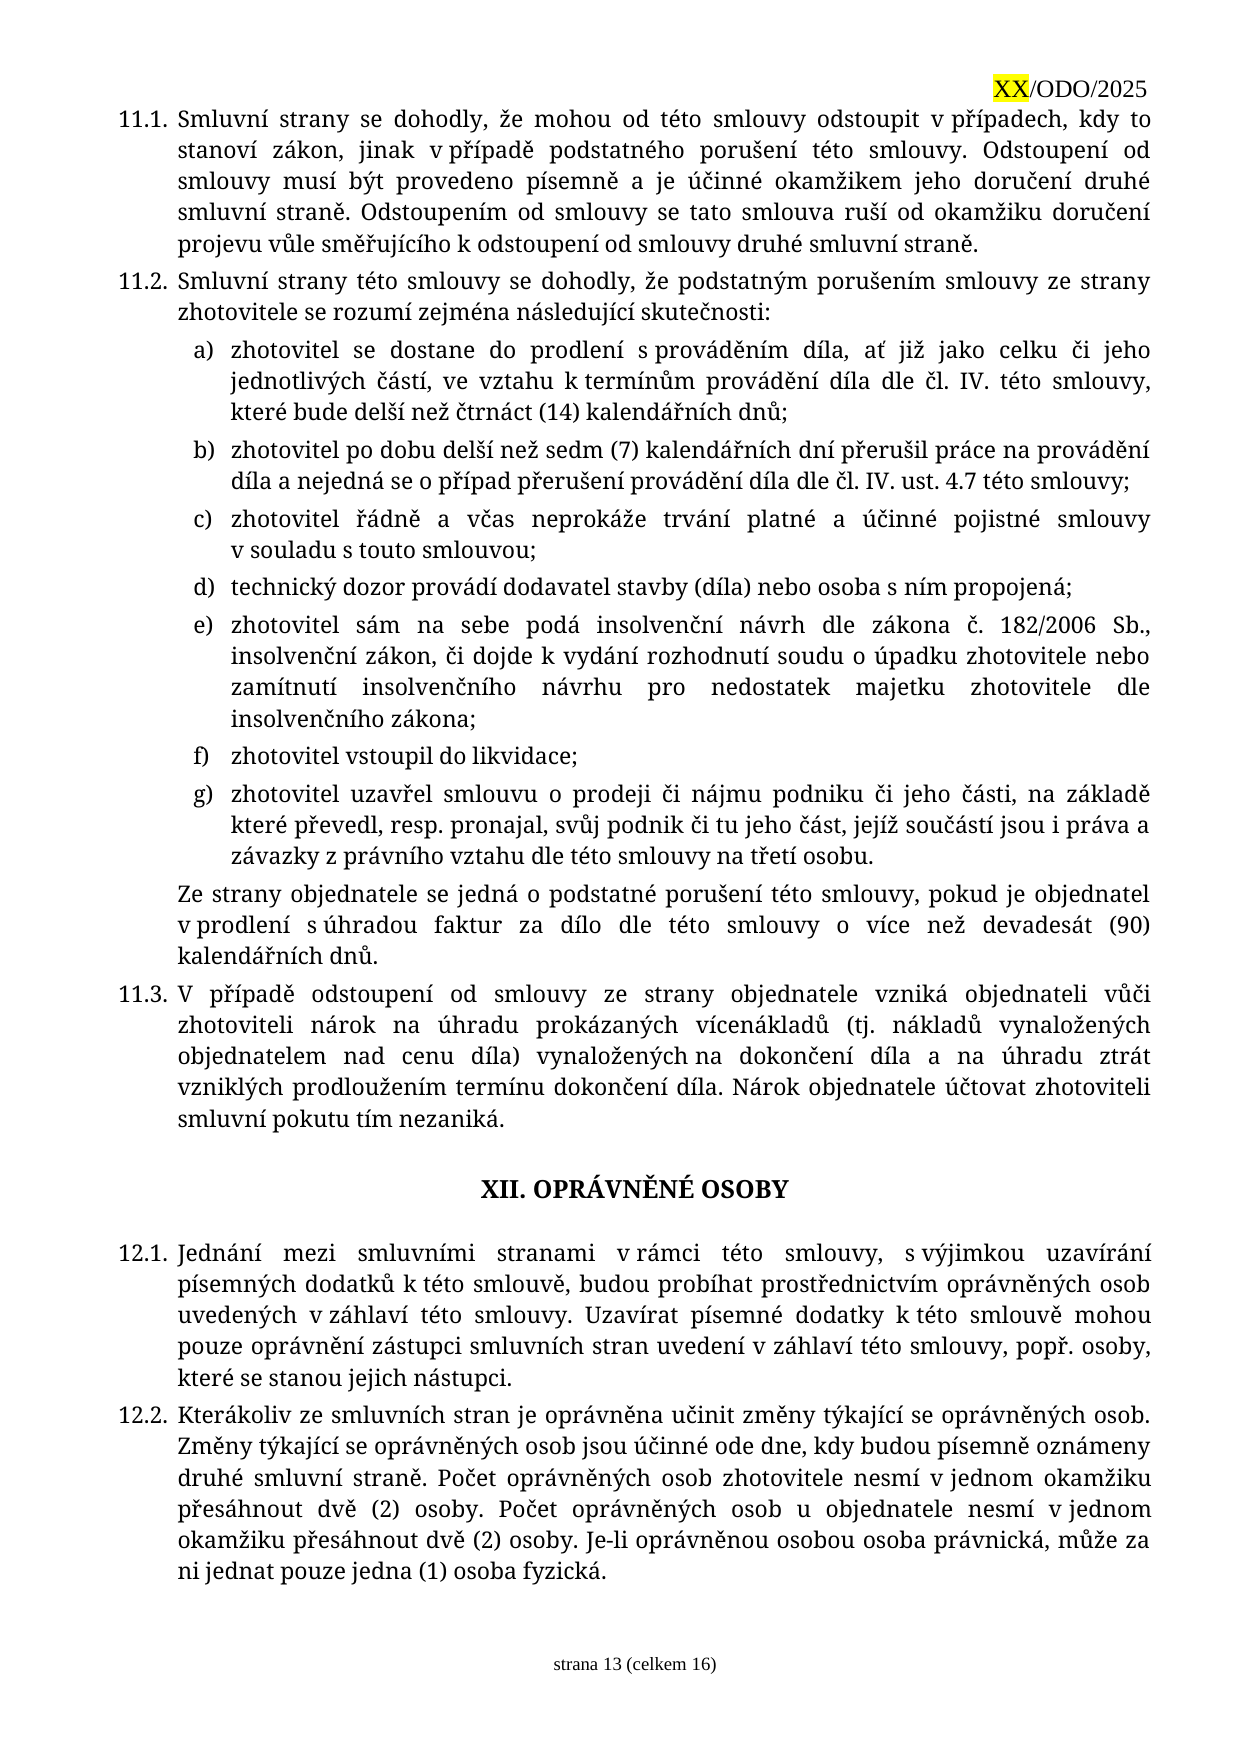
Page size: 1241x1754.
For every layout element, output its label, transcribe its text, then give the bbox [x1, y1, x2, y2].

list zhotovitel po dobu delší než sedm (7) kalendářních dní přerušil práce na provádění díla a nejedná se o případ přerušení provádění díla dle čl. IV. ust. 4.7 této smlouvy; [193, 434, 1152, 496]
list zhotovitel uzavřel smlouvu o prodeji či nájmu podniku či jeho části, na základě které převedl, resp. pronajal, svůj podnik či tu jeho část, jejíž součástí jsou i práva a závazky z právního vztahu dle této smlouvy na třetí osobu. [193, 777, 1152, 871]
list Smluvní strany této smlouvy se dohodly, že podstatným porušením smlouvy ze strany zhotovitele se rozumí zejména následující skutečnosti: [118, 265, 1152, 327]
list zhotovitel vstoupil do likvidace; [193, 740, 1152, 771]
list zhotovitel sám na sebe podá insolvenční návrh dle zákona č. 182/2006 Sb., insolvenční zákon, či dojde k vydání rozhodnutí soudu o úpadku zhotovitele nebo zamítnutí insolvenčního návrhu pro nedostatek majetku zhotovitele dle insolvenčního zákona; [193, 609, 1152, 734]
list V případě odstoupení od smlouvy ze strany objednatele vzniká objednateli vůči zhotoviteli nárok na úhradu prokázaných vícenákladů (tj. nákladů vynaložených objednatelem nad cenu díla) vynaložených na dokončení díla a na úhradu ztrát vzniklých prodloužením termínu dokončení díla. Nárok objednatele účtovat zhotoviteli smluvní pokutu tím nezaniká. [118, 977, 1152, 1134]
list zhotovitel řádně a včas neprokáže trvání platné a účinné pojistné smlouvy v souladu s touto smlouvou; [193, 502, 1152, 565]
list Smluvní strany se dohodly, že mohou od této smlouvy odstoupit v případech, kdy to stanoví zákon, jinak v případě podstatného porušení této smlouvy. Odstoupení od smlouvy musí být provedeno písemně a je účinné okamžikem jeho doručení druhé smluvní straně. Odstoupením od smlouvy se tato smlouva ruší od okamžiku doručení projevu vůle směřujícího k odstoupení od smlouvy druhé smluvní straně. [118, 102, 1152, 259]
text Ze strany objednatele se jedná o podstatné porušení této smlouvy, pokud je objednatel v prodlení s úhradou faktur za dílo dle této smlouvy o více než devadesát (90) kalendářních dnů. [177, 877, 1152, 971]
list technický dozor provádí dodavatel stavby (díla) nebo osoba s ním propojená; [193, 571, 1152, 602]
list Jednání mezi smluvními stranami v rámci této smlouvy, s výjimkou uzavírání písemných dodatků k této smlouvě, budou probíhat prostřednictvím oprávněných osob uvedených v záhlaví této smlouvy. Uzavírat písemné dodatky k této smlouvě mohou pouze oprávnění zástupci smluvních stran uvedení v záhlaví této smlouvy, popř. osoby, které se stanou jejich nástupci. [118, 1237, 1152, 1393]
list zhotovitel se dostane do prodlení s prováděním díla, ať již jako celku či jeho jednotlivých částí, ve vztahu k termínům provádění díla dle čl. IV. této smlouvy, které bude delší než čtrnáct (14) kalendářních dnů; [193, 334, 1152, 427]
subtitle XII. OPRÁVNĚNÉ OSOBY [118, 1171, 1152, 1205]
list Kterákoliv ze smluvních stran je oprávněna učinit změny týkající se oprávněných osob. Změny týkající se oprávněných osob jsou účinné ode dne, kdy budou písemně oznámeny druhé smluvní straně. Počet oprávněných osob zhotovitele nesmí v jednom okamžiku přesáhnout dvě (2) osoby. Počet oprávněných osob u objednatele nesmí v jednom okamžiku přesáhnout dvě (2) osoby. Je-li oprávněnou osobou osoba právnická, může za ni jednat pouze jedna (1) osoba fyzická. [118, 1399, 1152, 1587]
